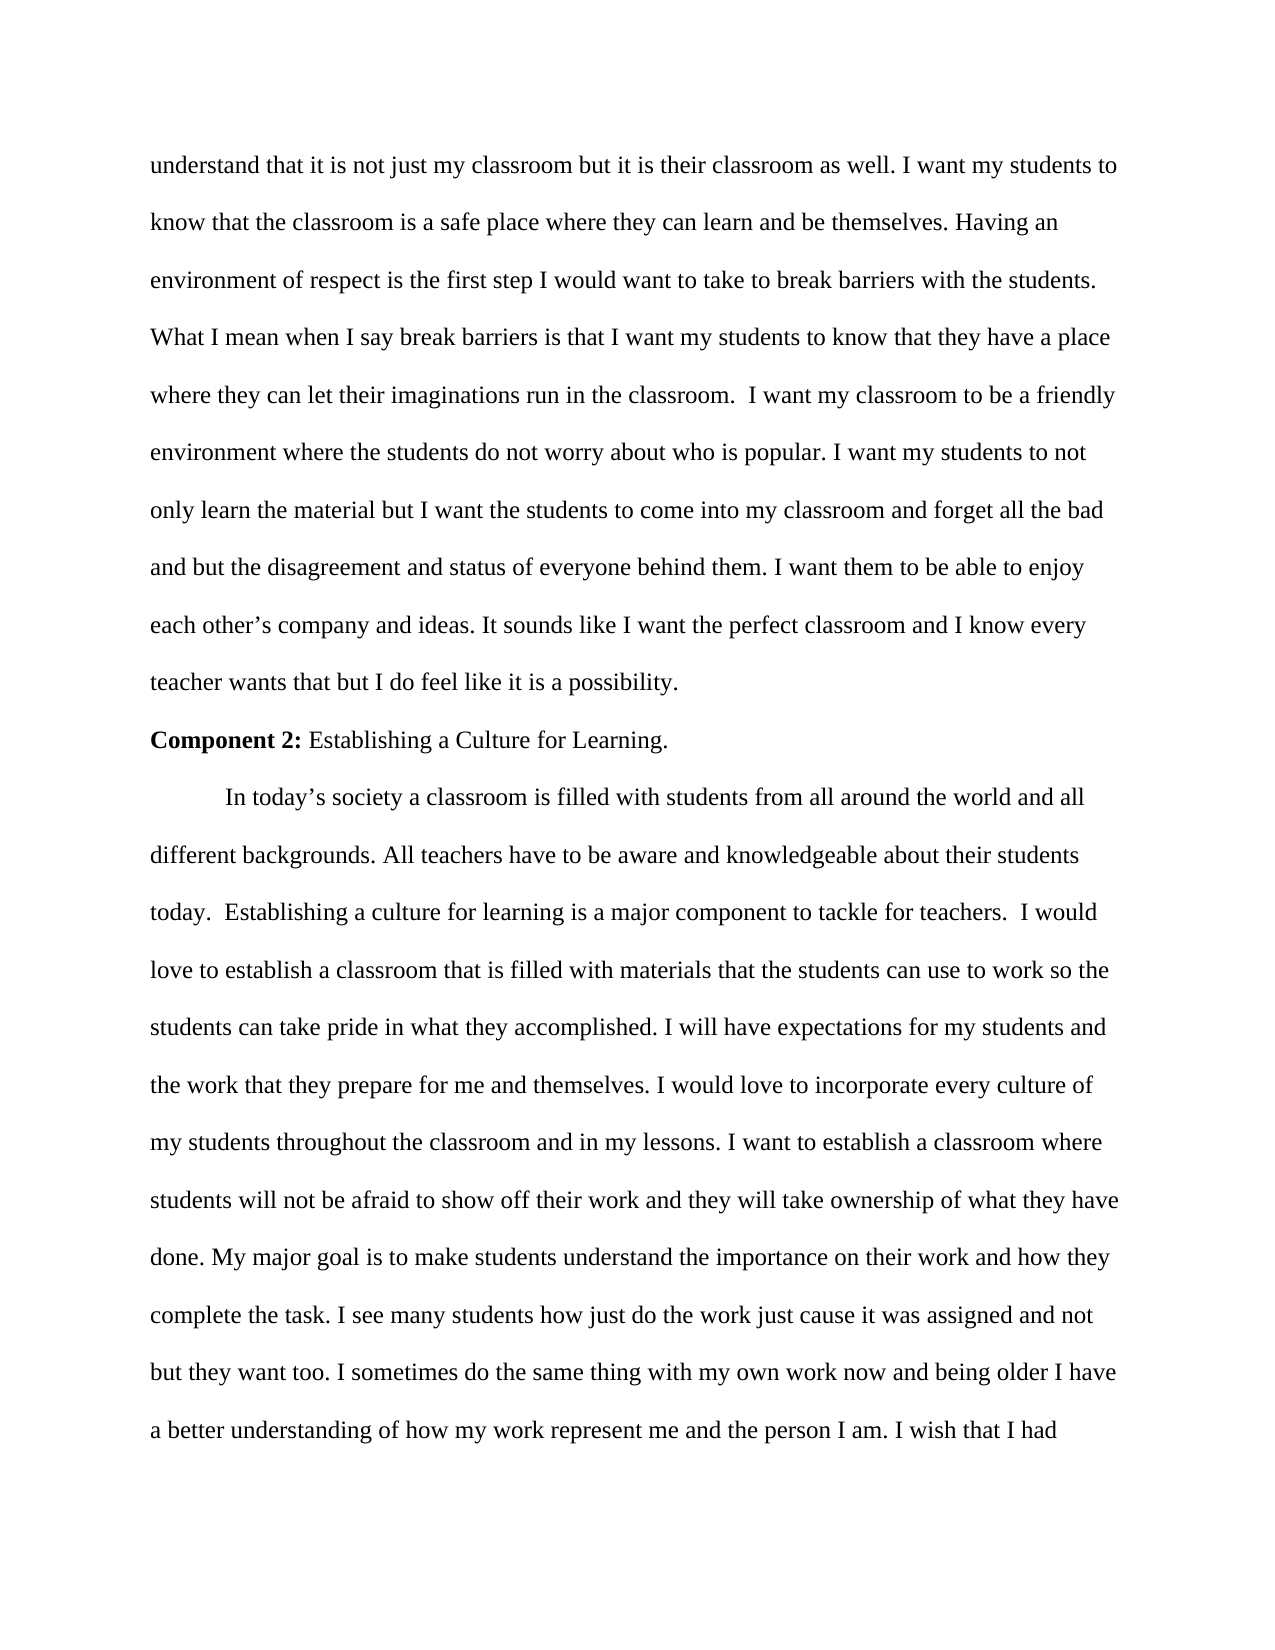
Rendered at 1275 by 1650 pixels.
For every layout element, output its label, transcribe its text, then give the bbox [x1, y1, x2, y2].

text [150, 150, 1125, 696]
text Component 2: Establishing a Culture for Learning. [150, 725, 1125, 754]
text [150, 782, 1125, 1444]
